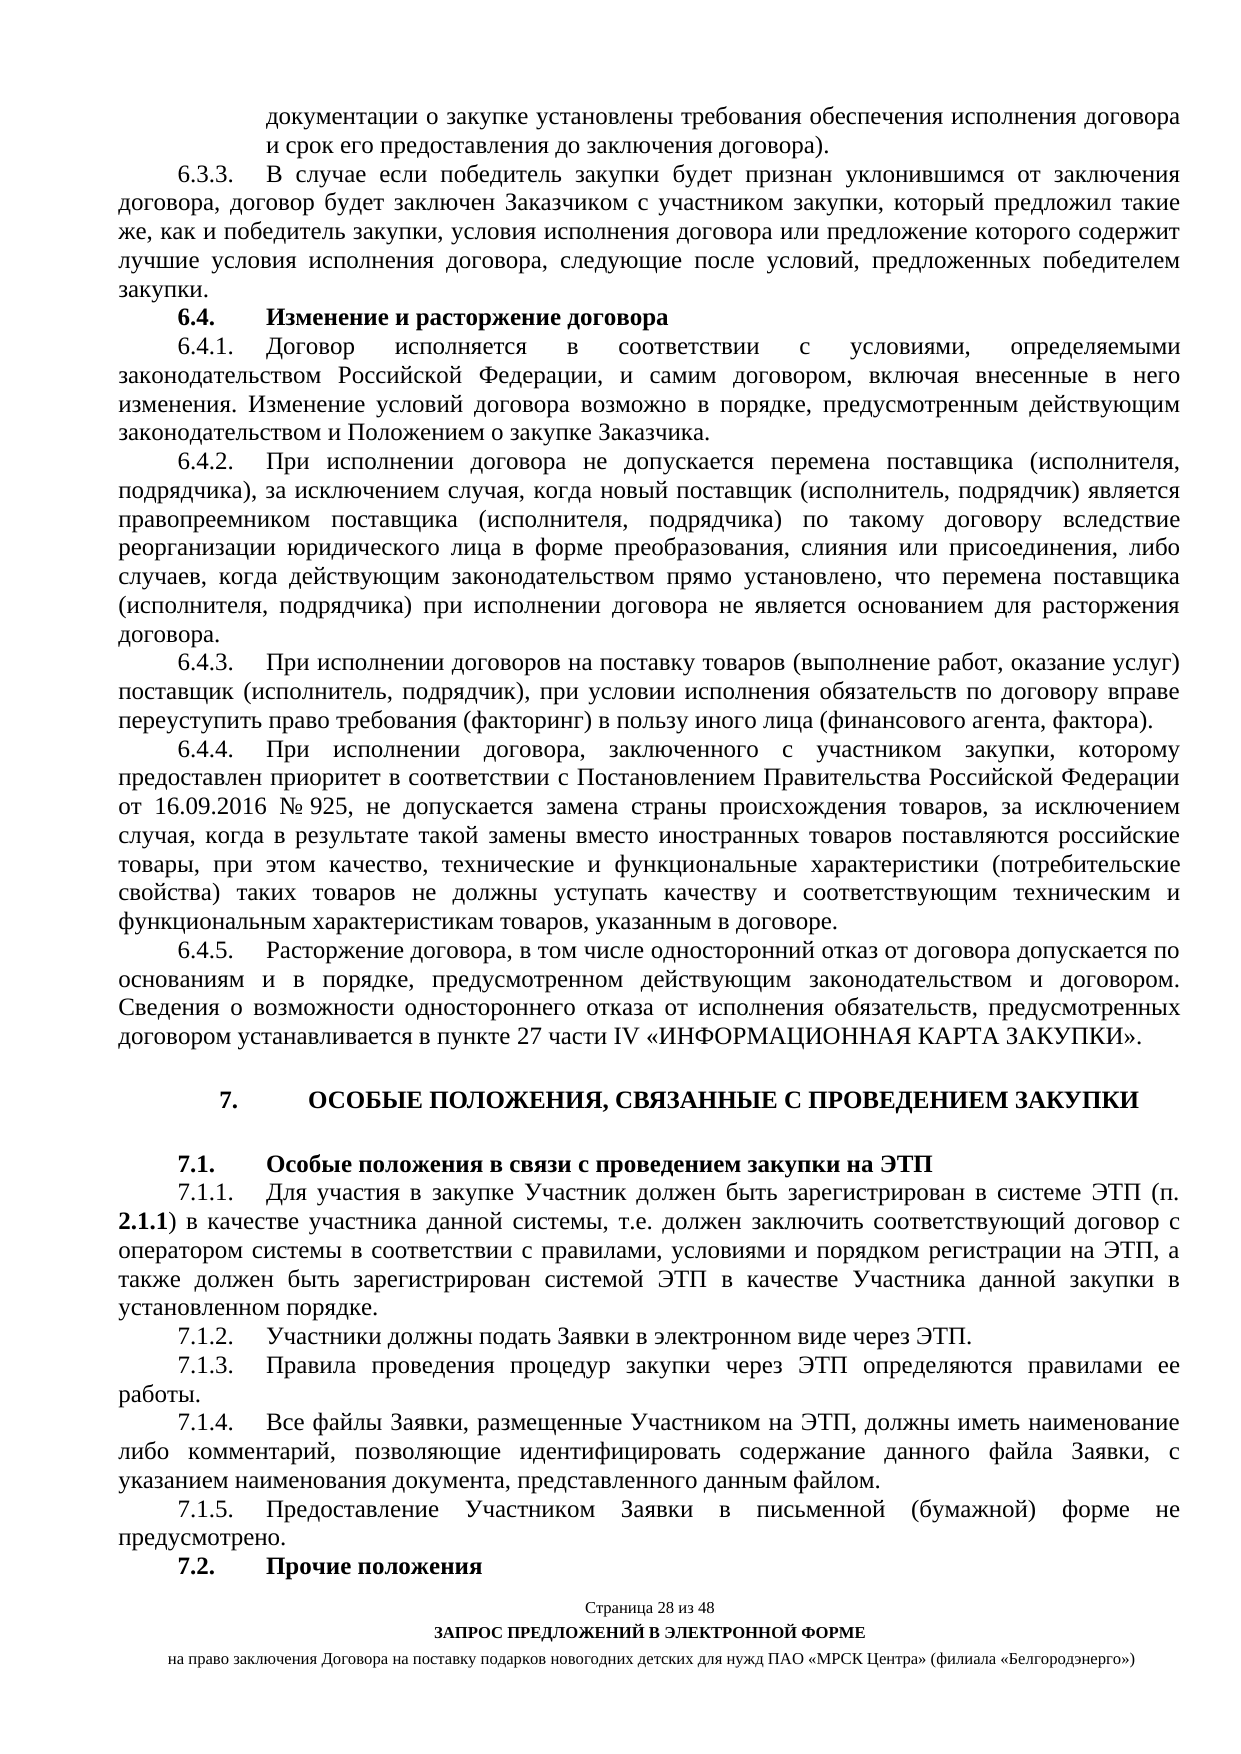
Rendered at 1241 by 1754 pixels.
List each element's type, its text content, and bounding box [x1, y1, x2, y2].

subtitle При исполнении договоров на поставку товаров (выполнение работ, оказание услуг) поставщик (исполнитель, подрядчик), при условии исполнения обязательств по договору вправе переуступить право требования (факторинг) в пользу иного лица (финансового агента, фактора). [118, 647, 1181, 734]
subtitle Особые положения в связи с проведением закупки на ЭТП [118, 1149, 1181, 1177]
subtitle Все файлы Заявки, размещенные Участником на ЭТП, должны иметь наименование либо комментарий, позволяющие идентифицировать содержание данного файла Заявки, с указанием наименования документа, представленного данным файлом. [118, 1407, 1181, 1494]
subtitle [266, 101, 1181, 159]
subtitle В случае если победитель закупки будет признан уклонившимся от заключения договора, договор будет заключен Заказчиком с участником закупки, который предложил такие же, как и победитель закупки, условия исполнения договора или предложение которого содержит лучшие условия исполнения договора, следующие после условий, предложенных победителем закупки. [118, 159, 1181, 302]
subtitle Предоставление Участником Заявки в письменной (бумажной) форме не предусмотрено. [118, 1494, 1181, 1551]
subtitle Для участия в закупке Участник должен быть зарегистрирован в системе ЭТП (п. 2.1.1) в качестве участника данной системы, т.е. должен заключить соответствующий договор с оператором системы в соответствии с правилами, условиями и порядком регистрации на ЭТП, а также должен быть зарегистрирован системой ЭТП в качестве Участника данной закупки в установленном порядке. [118, 1177, 1181, 1321]
subtitle Прочие положения [118, 1551, 1181, 1580]
subtitle ОСОБЫЕ ПОЛОЖЕНИЯ, СВЯЗАННЫЕ С ПРОВЕДЕНИЕМ ЗАКУПКИ [118, 1085, 1181, 1114]
subtitle Изменение и расторжение договора [118, 302, 1181, 331]
subtitle При исполнении договора, заключенного с участником закупки, которому предоставлен приоритет в соответствии с Постановлением Правительства Российской Федерации от 16.09.2016 № 925, не допускается замена страны происхождения товаров, за исключением случая, когда в результате такой замены вместо иностранных товаров поставляются российские товары, при этом качество, технические и функциональные характеристики (потребительские свойства) таких товаров не должны уступать качеству и соответствующим техническим и функциональным характеристикам товаров, указанным в договоре. [118, 734, 1181, 935]
subtitle Расторжение договора, в том числе односторонний отказ от договора допускается по основаниям и в порядке, предусмотренном действующим законодательством и договором. Сведения о возможности одностороннего отказа от исполнения обязательств, предусмотренных договором устанавливается в пункте 27 части IV «ИНФОРМАЦИОННАЯ КАРТА ЗАКУПКИ». [118, 935, 1181, 1050]
subtitle Договор исполняется в соответствии с условиями, определяемыми законодательством Российской Федерации, и самим договором, включая внесенные в него изменения. Изменение условий договора возможно в порядке, предусмотренным действующим законодательством и Положением о закупке Заказчика. [118, 331, 1181, 446]
subtitle Правила проведения процедур закупки через ЭТП определяются правилами ее работы. [118, 1350, 1181, 1407]
subtitle Участники должны подать Заявки в электронном виде через ЭТП. [118, 1321, 1181, 1350]
subtitle При исполнении договора не допускается перемена поставщика (исполнителя, подрядчика), за исключением случая, когда новый поставщик (исполнитель, подрядчик) является правопреемником поставщика (исполнителя, подрядчика) по такому договору вследствие реорганизации юридического лица в форме преобразования, слияния или присоединения, либо случаев, когда действующим законодательством прямо установлено, что перемена поставщика (исполнителя, подрядчика) при исполнении договора не является основанием для расторжения договора. [118, 446, 1181, 647]
